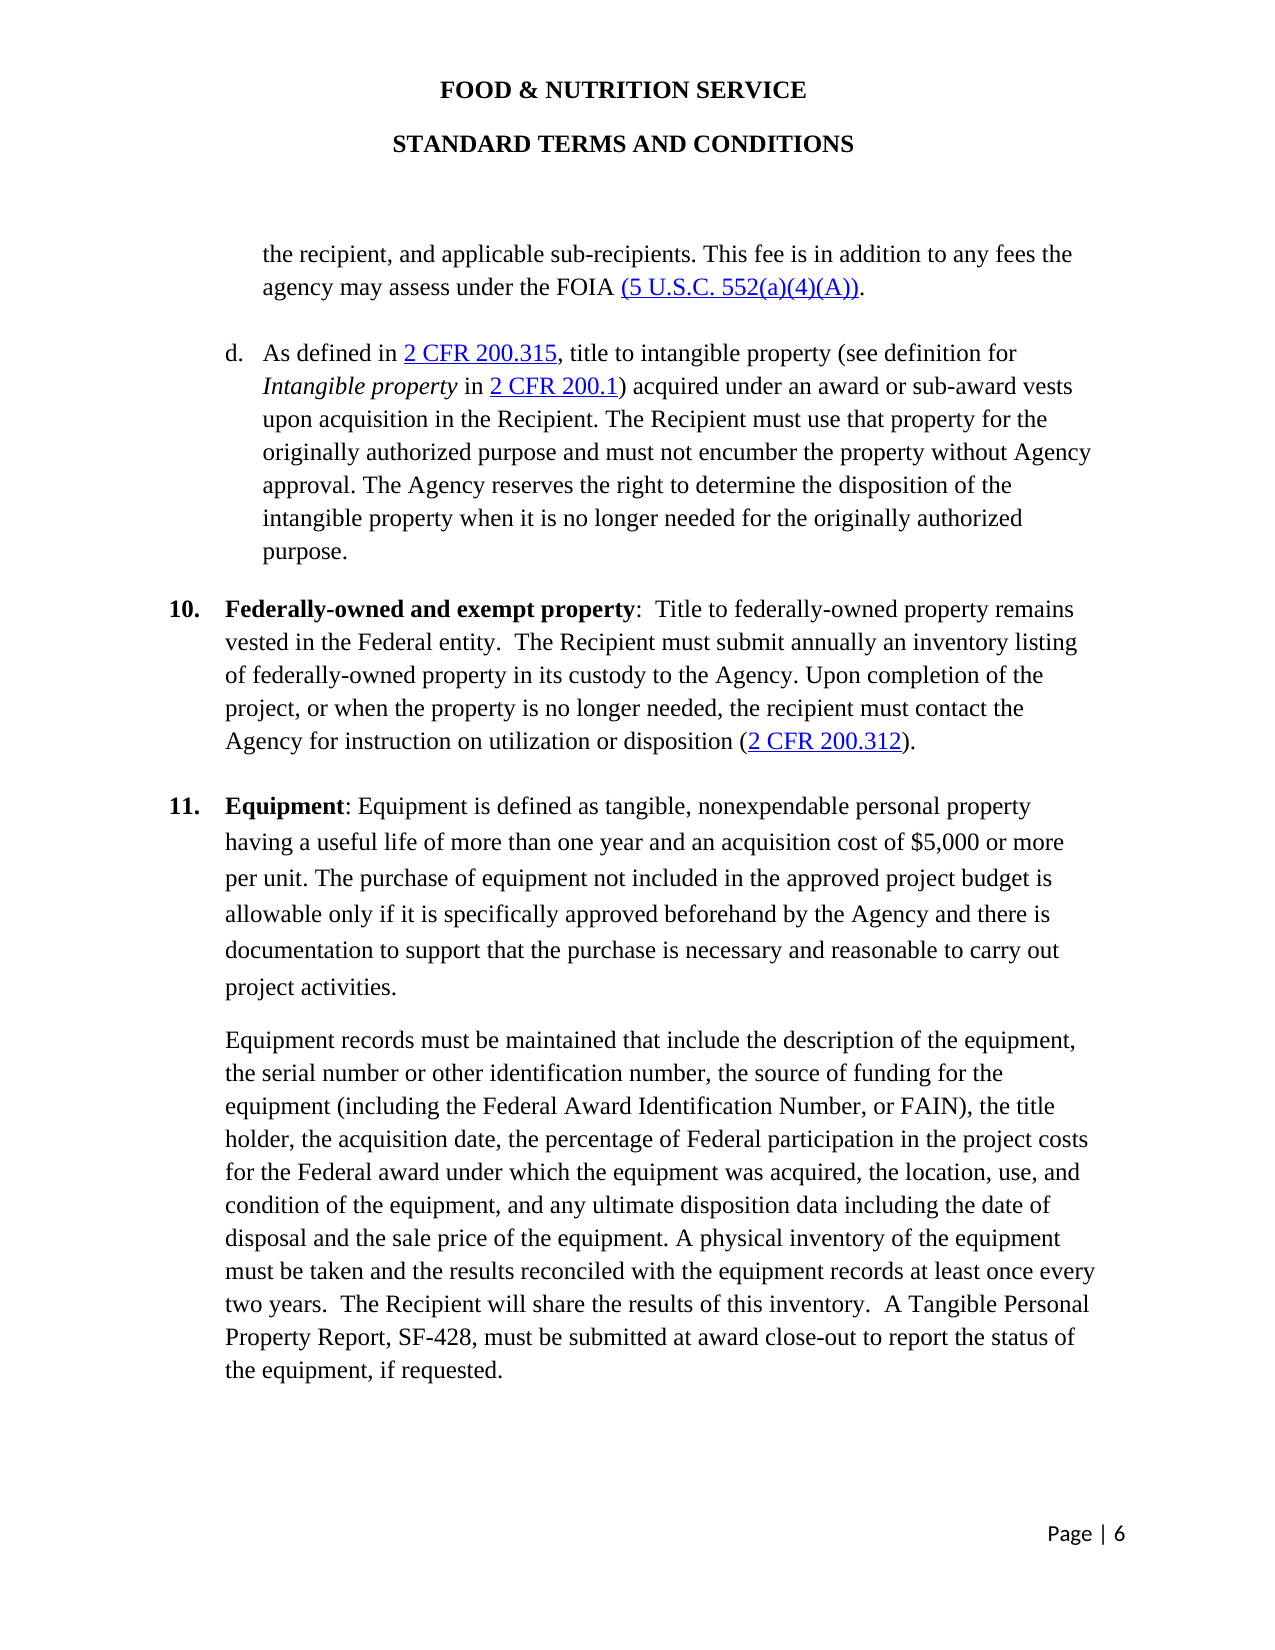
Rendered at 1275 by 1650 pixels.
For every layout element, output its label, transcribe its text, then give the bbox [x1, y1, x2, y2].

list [225, 239, 1097, 301]
list Federally-owned and exempt property: Title to federally-owned property remains vested in the Federal entity. The Recipient must submit annually an inventory listing of federally-owned property in its custody to the Agency. Upon completion of the project, or when the property is no longer needed, the recipient must contact the Agency for instruction on utilization or disposition (2 CFR 200.312). [169, 594, 1097, 755]
list Equipment: Equipment is defined as tangible, nonexpendable personal property having a useful life of more than one year and an acquisition cost of $5,000 or more per unit. The purchase of equipment not included in the approved project budget is allowable only if it is specifically approved beforehand by the Agency and there is documentation to support that the purchase is necessary and reasonable to carry out project activities. [169, 784, 1097, 1000]
text Equipment records must be maintained that include the description of the equipment, the serial number or other identification number, the source of funding for the equipment (including the Federal Award Identification Number, or FAIN), the title holder, the acquisition date, the percentage of Federal participation in the project costs for the Federal award under which the equipment was acquired, the location, use, and condition of the equipment, and any ultimate disposition data including the date of disposal and the sale price of the equipment. A physical inventory of the equipment must be taken and the results reconciled with the equipment records at least once every two years. The Recipient will share the results of this inventory. A Tangible Personal Property Report, SF-428, must be submitted at award close-out to report the status of the equipment, if requested. [225, 1025, 1097, 1384]
list As defined in 2 CFR 200.315, title to intangible property (see definition for Intangible property in 2 CFR 200.1) acquired under an award or sub-award vests upon acquisition in the Recipient. The Recipient must use that property for the originally authorized purpose and must not encumber the property without Agency approval. The Agency reserves the right to determine the disposition of the intangible property when it is no longer needed for the originally authorized purpose. [225, 338, 1097, 565]
